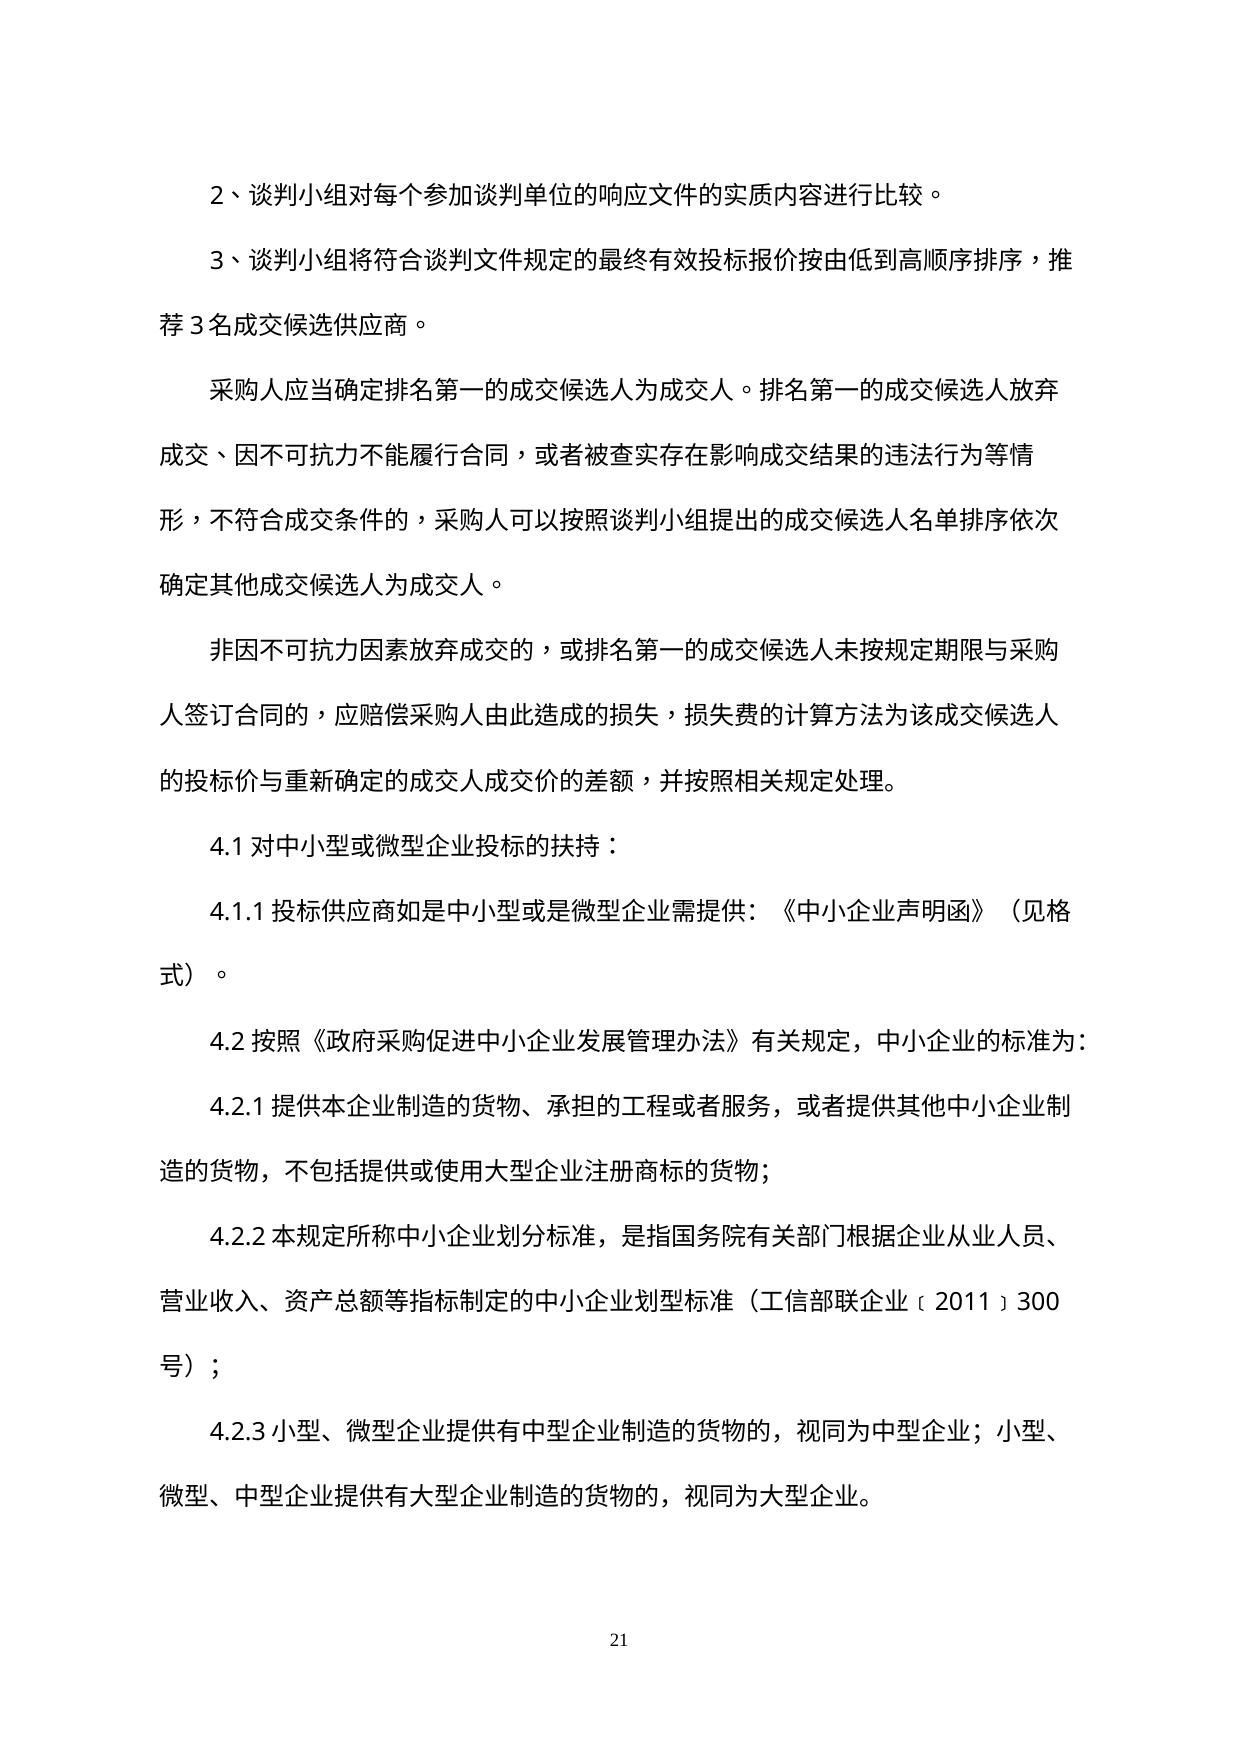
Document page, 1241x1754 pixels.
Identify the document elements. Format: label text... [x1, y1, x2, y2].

text 采购人应当确定排名第一的成交候选人为成交人。排名第一的成交候选人放弃成交、因不可抗力不能履行合同，或者被查实存在影响成交结果的违法行为等情形，不符合成交条件的，采购人可以按照谈判小组提出的成交候选人名单排序依次确定其他成交候选人为成交人。 [159, 357, 1078, 617]
text 非因不可抗力因素放弃成交的，或排名第一的成交候选人未按规定期限与采购人签订合同的，应赔偿采购人由此造成的损失，损失费的计算方法为该成交候选人的投标价与重新确定的成交人成交价的差额，并按照相关规定处理。 [159, 617, 1078, 812]
text 4.2.2本规定所称中小企业划分标准，是指国务院有关部门根据企业从业人员、营业收入、资产总额等指标制定的中小企业划型标准（工信部联企业﹝2011﹞300号）； [159, 1202, 1078, 1397]
text 4.2.3小型、微型企业提供有中型企业制造的货物的，视同为中型企业；小型、微型、中型企业提供有大型企业制造的货物的，视同为大型企业。 [159, 1397, 1078, 1527]
text 4.2 按照《政府采购促进中小企业发展管理办法》有关规定，中小企业的标准为： [159, 1007, 1078, 1072]
text 4.1.1投标供应商如是中小型或是微型企业需提供：《中小企业声明函》（见格式）。 [159, 877, 1078, 1007]
text 2、谈判小组对每个参加谈判单位的响应文件的实质内容进行比较。 [159, 162, 1078, 227]
text 3、谈判小组将符合谈判文件规定的最终有效投标报价按由低到高顺序排序，推荐3名成交候选供应商。 [159, 227, 1078, 357]
text 4.2.1提供本企业制造的货物、承担的工程或者服务，或者提供其他中小企业制造的货物，不包括提供或使用大型企业注册商标的货物； [159, 1072, 1078, 1202]
text 4.1对中小型或微型企业投标的扶持： [159, 812, 1078, 877]
